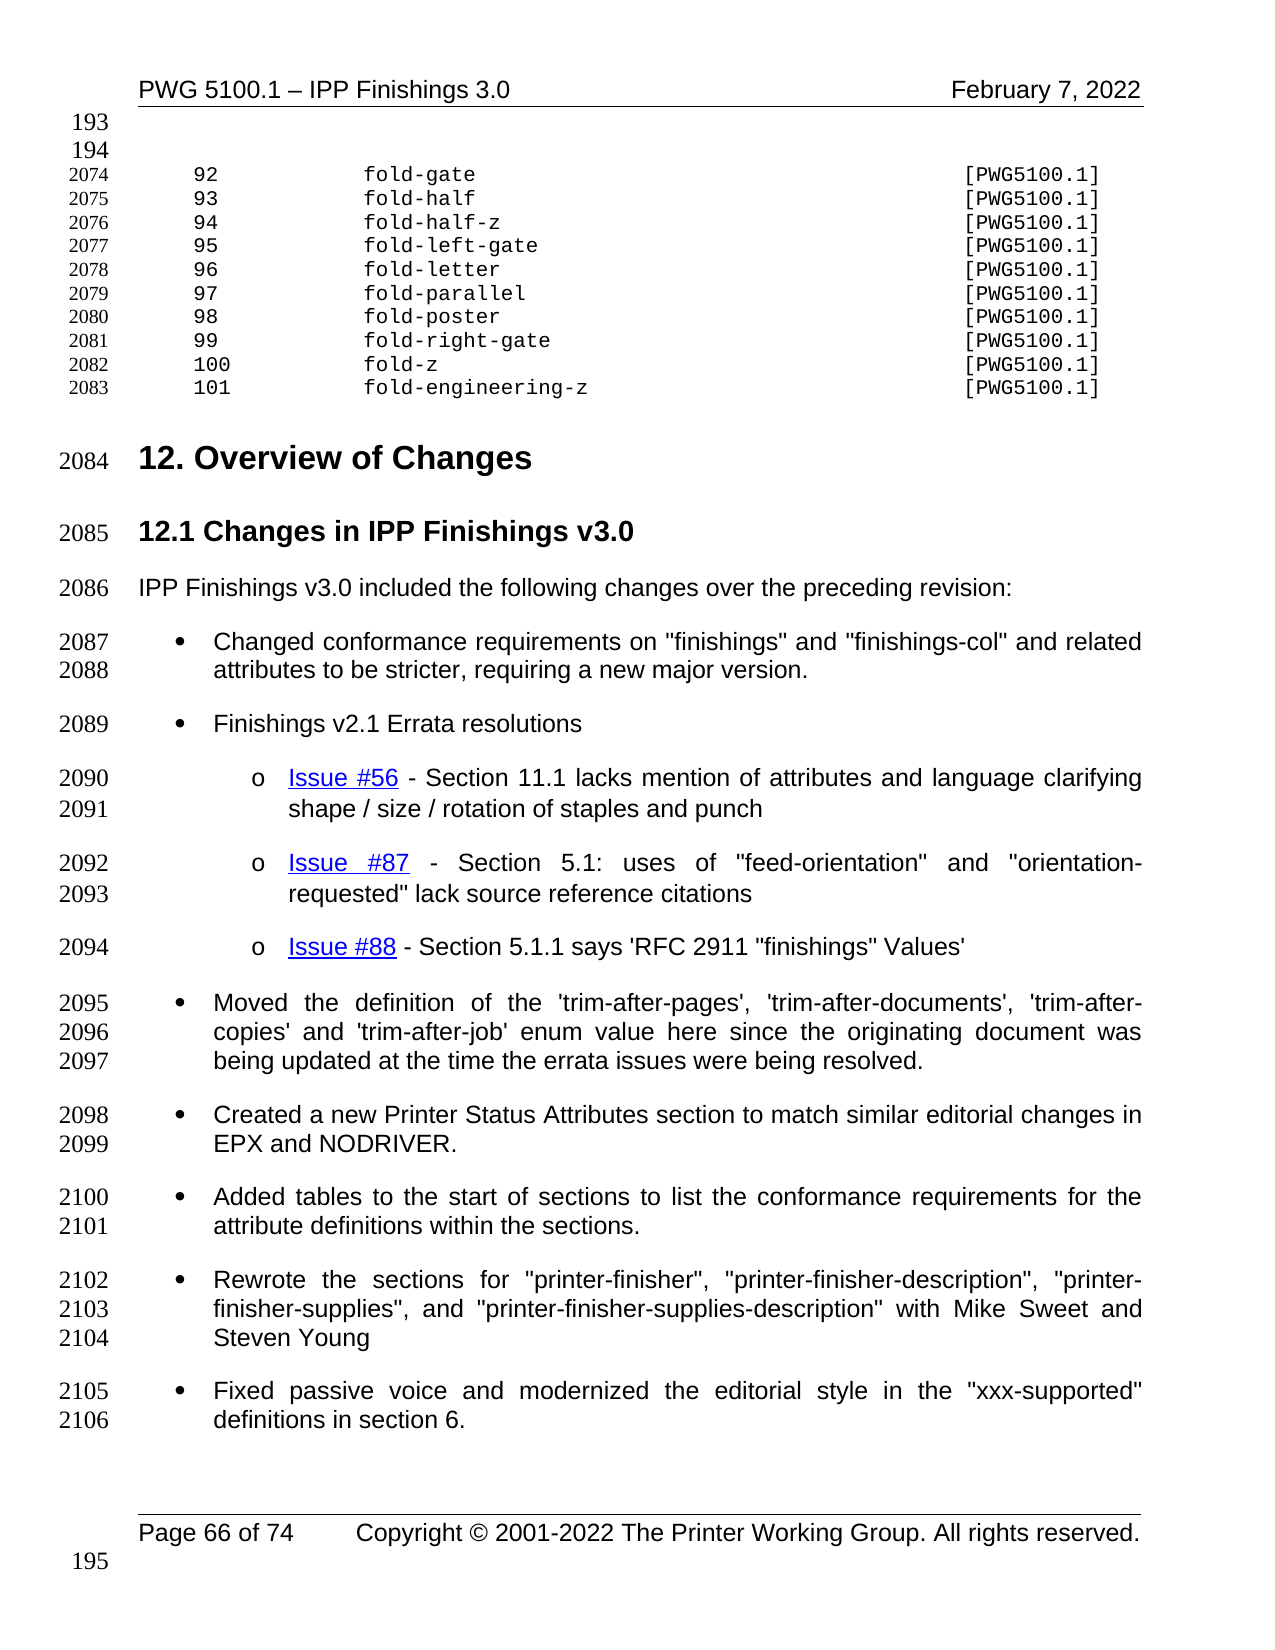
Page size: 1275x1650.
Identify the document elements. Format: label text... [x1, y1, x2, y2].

list Issue #88 - Section 5.1.1 says 'RFC 2911 "finishings" Values' [251, 932, 1144, 963]
text 92 fold-gate [PWG5100.1] [168, 164, 1144, 188]
list Created a new Printer Status Attributes section to match similar editorial changes in EPX and NODRIVER. [176, 1100, 1144, 1157]
text 96 fold-letter [PWG5100.1] [168, 259, 1144, 283]
list Rewrote the sections for "printer-finisher", "printer-finisher-description", "printer-finisher-supplies", and "printer-finisher-supplies-description" with Mike Sweet and Steven Young [176, 1265, 1144, 1351]
list Changed conformance requirements on "finishings" and "finishings-col" and related attributes to be stricter, requiring a new major version. [176, 627, 1144, 684]
text 100 fold-z [PWG5100.1] [168, 353, 1144, 377]
text 93 fold-half [PWG5100.1] [168, 188, 1144, 212]
list Issue #56 - Section 11.1 lacks mention of attributes and language clarifying shape / size / rotation of staples and punch [251, 763, 1144, 823]
text 98 fold-poster [PWG5100.1] [168, 306, 1144, 330]
text 94 fold-half-z [PWG5100.1] [168, 212, 1144, 235]
text Overview of Changes [138, 438, 1144, 477]
text 101 fold-engineering-z [PWG5100.1] [168, 377, 1144, 401]
text 99 fold-right-gate [PWG5100.1] [168, 330, 1144, 353]
list Moved the definition of the 'trim-after-pages', 'trim-after-documents', 'trim-after-copies' and 'trim-after-job' enum value here since the originating document was being updated at the time the errata issues were being resolved. [176, 988, 1144, 1075]
list Issue #87 - Section 5.1: uses of "feed-orientation" and "orientation-requested" lack source reference citations [251, 848, 1144, 907]
text Changes in IPP Finishings v3.0 [138, 514, 1144, 548]
text IPP Finishings v3.0 included the following changes over the preceding revision: [138, 573, 1144, 602]
list Added tables to the start of sections to list the conformance requirements for the attribute definitions within the sections. [176, 1182, 1144, 1240]
text 95 fold-left-gate [PWG5100.1] [168, 235, 1144, 259]
list Finishings v2.1 Errata resolutions [176, 709, 1144, 738]
list Fixed passive voice and modernized the editorial style in the "xxx-supported" definitions in section 6. [176, 1376, 1144, 1434]
text 97 fold-parallel [PWG5100.1] [168, 283, 1144, 306]
